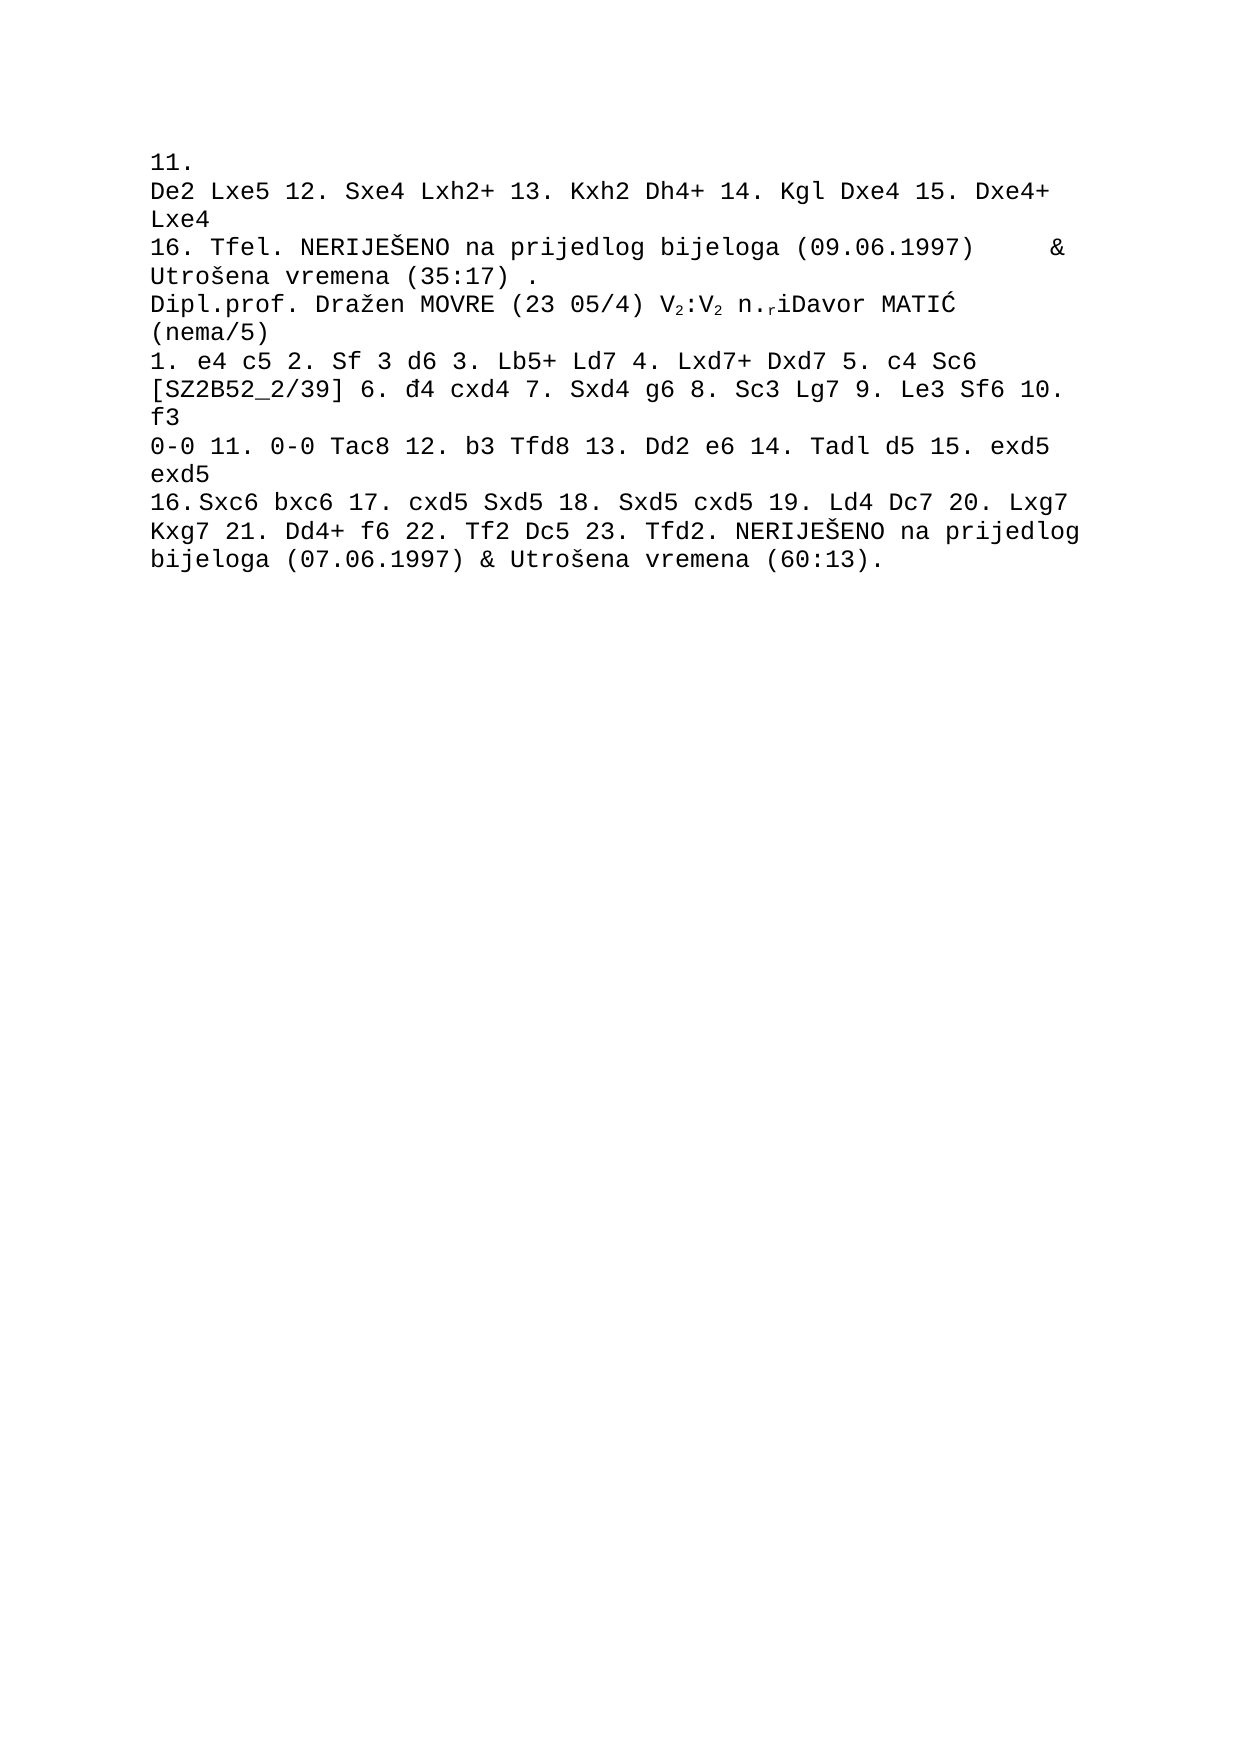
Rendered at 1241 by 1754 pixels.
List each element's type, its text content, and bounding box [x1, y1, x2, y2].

text 16. Tfel. NERIJEŠENO na prijedlog bijeloga (09.06.1997) & Utrošena vremena (35:17) . [150, 235, 1090, 292]
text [150, 150, 1090, 178]
text Dipl.prof. Dražen MOVRE (23 05/4) V2:V2 n.riDavor MATIĆ (nema/5) [150, 292, 1090, 348]
text 16. Sxc6 bxc6 17. cxd5 Sxd5 18. Sxd5 cxd5 19. Ld4 Dc7 20. Lxg7 Kxg7 21. Dd4+ f6 22. Tf2 Dc5 23. Tfd2. NERIJEŠENO na prijedlog bijeloga (07.06.1997) & Utrošena vremena (60:13). [150, 490, 1090, 575]
text De2 Lxe5 12. Sxe4 Lxh2+ 13. Kxh2 Dh4+ 14. Kgl Dxe4 15. Dxe4+ Lxe4 [150, 178, 1090, 235]
text [SZ2B52_2/39] 6. đ4 cxd4 7. Sxd4 g6 8. Sc3 Lg7 9. Le3 Sf6 10. f3 0-0 11. 0-0 Tac8 12. b3 Tfd8 13. Dd2 e6 14. Tadl d5 15. exd5 exd5 [150, 377, 1090, 490]
text 1. e4 c5 2. Sf 3 d6 3. Lb5+ Ld7 4. Lxd7+ Dxd7 5. c4 Sc6 [150, 348, 1090, 377]
